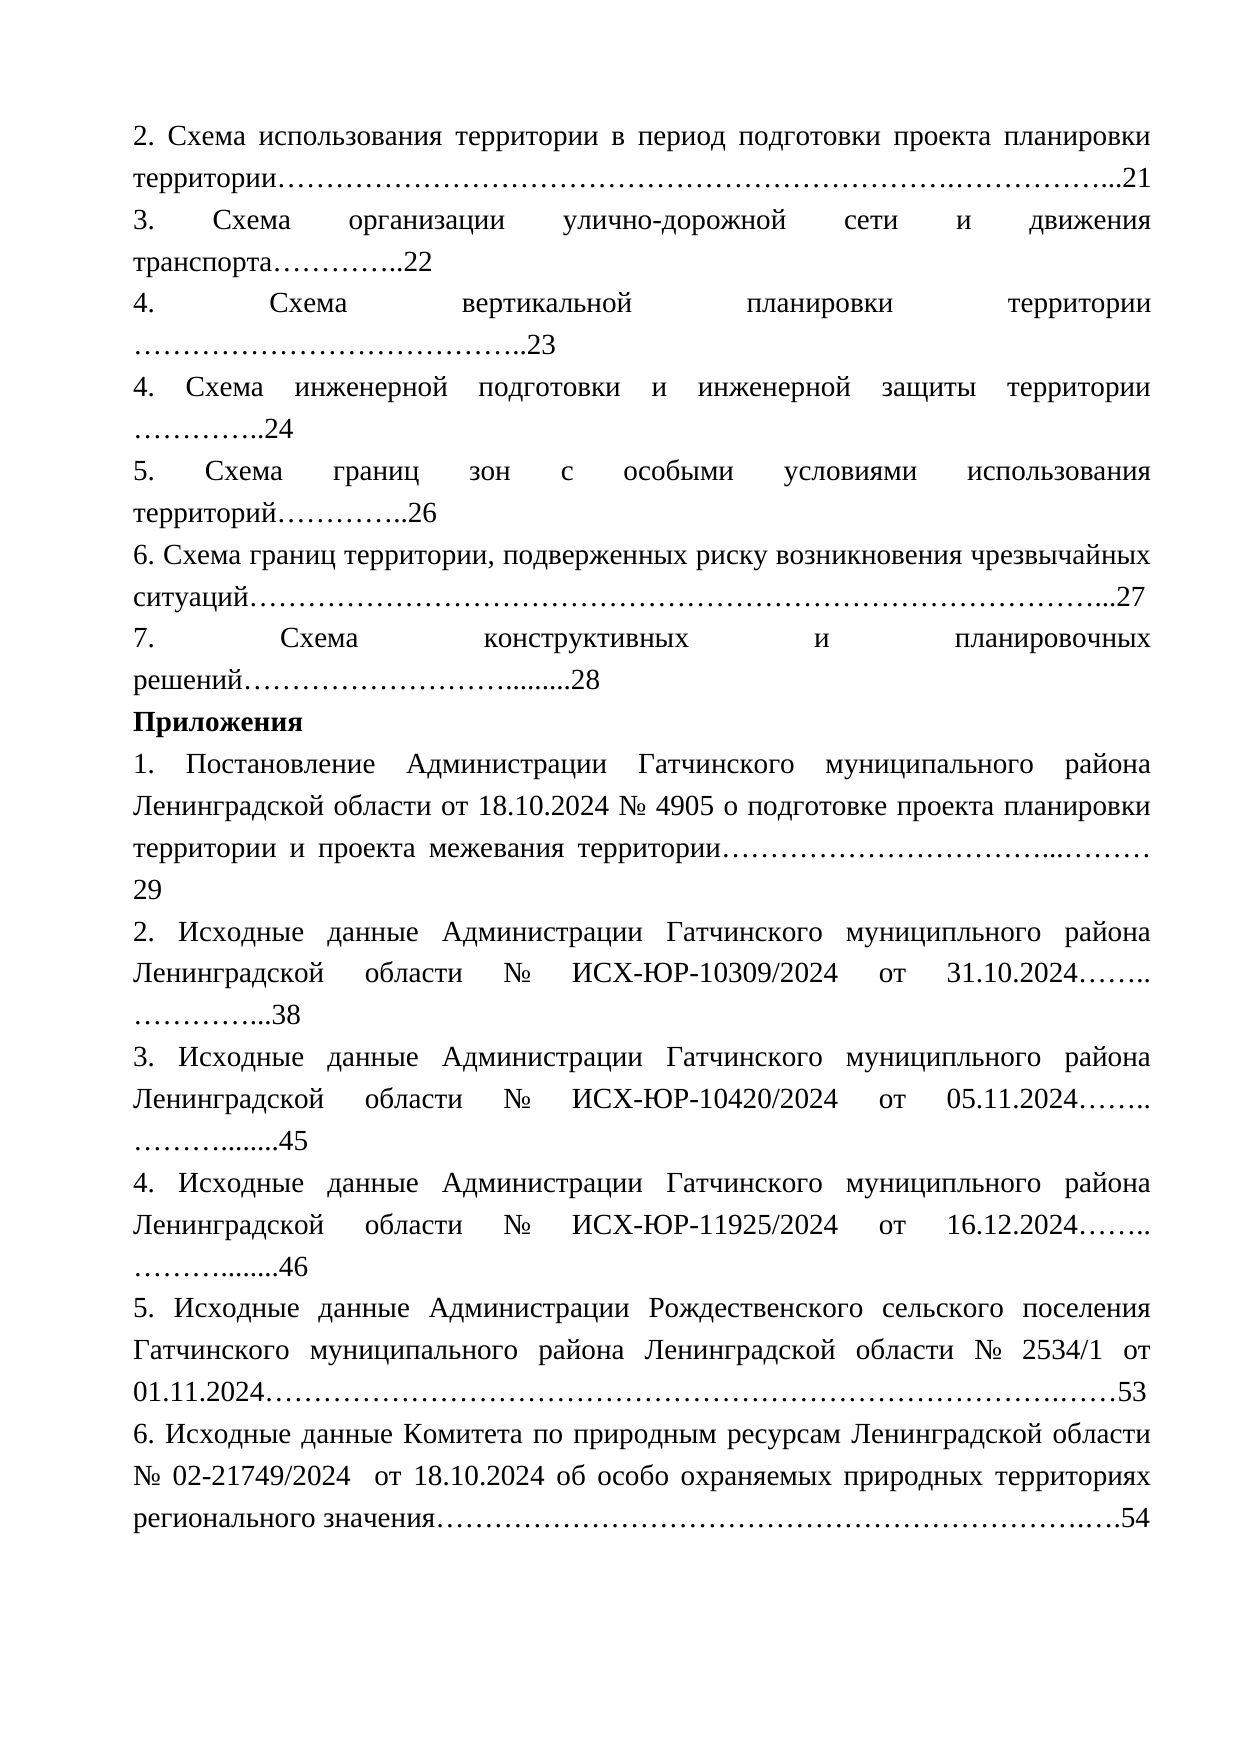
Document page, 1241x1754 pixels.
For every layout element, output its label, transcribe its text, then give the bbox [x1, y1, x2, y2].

text 1. Постановление Администрации Гатчинского муниципального района Ленинградской области от 18.10.2024 № 4905 о подготовке проекта планировки территории и проекта межевания территории……………………………...………29 [133, 746, 1152, 905]
text Приложения [133, 704, 1152, 738]
text 4. Исходные данные Администрации Гатчинского муниципльного района Ленинградской области № ИСХ-ЮР-11925/2024 от 16.12.2024……..………........46 [133, 1165, 1152, 1282]
text 6. Исходные данные Комитета по природным ресурсам Ленинградской области № 02-21749/2024 от 18.10.2024 об особо охраняемых природных территориях регионального значения………………………………………………………….….54 [133, 1416, 1152, 1533]
text 2. Исходные данные Администрации Гатчинского муниципльного района Ленинградской области № ИСХ-ЮР-10309/2024 от 31.10.2024……..…………...38 [133, 914, 1152, 1031]
text 7. Схема конструктивных и планировочных решений……………………….........28 [133, 621, 1152, 696]
text 4. Схема инженерной подготовки и инженерной защиты территории …………..24 [133, 369, 1152, 445]
text 2. Схема использования территории в период подготовки проекта планировки территории…………………………………………………………….……………...21 [133, 118, 1152, 193]
text 3. Исходные данные Администрации Гатчинского муниципльного района Ленинградской области № ИСХ-ЮР-10420/2024 от 05.11.2024……..………........45 [133, 1039, 1152, 1157]
text 3. Схема организации улично-дорожной сети и движения транспорта…………..22 [133, 202, 1152, 277]
text 5. Схема границ зон с особыми условиями использования территорий…………..26 [133, 453, 1152, 528]
text 4. Схема вертикальной планировки территории …………………………………..23 [133, 286, 1152, 361]
text 5. Исходные данные Администрации Рождественского сельского поселения Гатчинского муниципального района Ленинградской области № 2534/1 от 01.11.2024……………………………………………………………………….……53 [133, 1291, 1152, 1408]
text 6. Схема границ территории, подверженных риску возникновения чрезвычайных ситуаций……………………………………………………………………………...27 [133, 537, 1152, 612]
